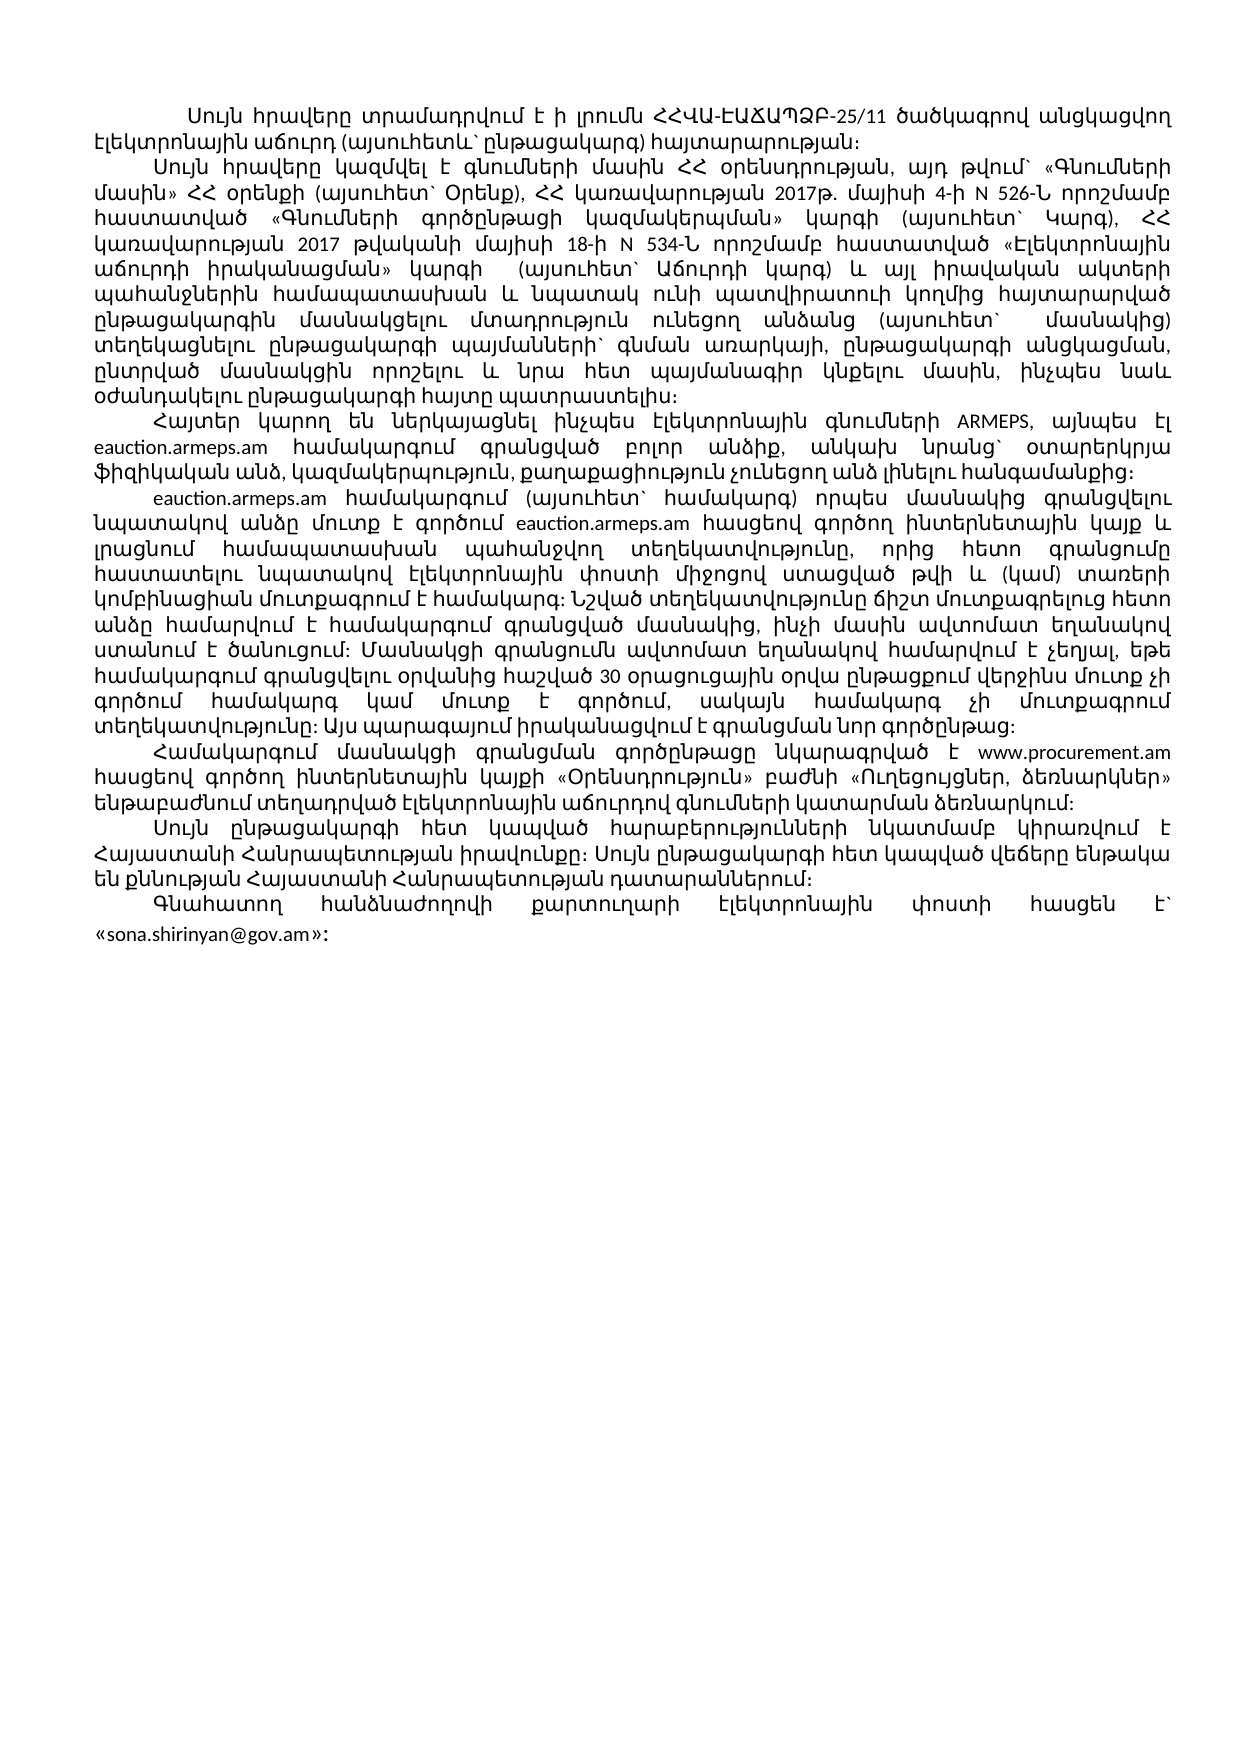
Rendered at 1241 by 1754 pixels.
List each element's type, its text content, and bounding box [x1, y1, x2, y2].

text Համակարգում մասնակցի գրանցման գործընթացը նկարագրված է www.procurement.am հասցեով գործող ինտերնետային կայքի «Օրենսդրություն» բաժնի «Ուղեցույցներ, ձեռնարկներ» ենթաբաժնում տեղադրված էլեկտրոնային աճուրդով գնումների կատարման ձեռնարկում: [94, 739, 1171, 815]
text eauction.armeps.am համակարգում (այսուհետ` համակարգ) որպես մասնակից գրանցվելու նպատակով անձը մուտք է գործում eauction.armeps.am հասցեով գործող ինտերնետային կայք և լրացնում համապատասխան պահանջվող տեղեկատվությունը, որից հետո գրանցումը հաստատելու նպատակով էլեկտրոնային փոստի միջոցով ստացված թվի և (կամ) տառերի կոմբինացիան մուտքագրում է համակարգ: Նշված տեղեկատվությունը ճիշտ մուտքագրելուց հետո անձը համարվում է համակարգում գրանցված մասնակից, ինչի մասին ավտոմատ եղանակով ստանում է ծանուցում: Մասնակցի գրանցումն ավտոմատ եղանակով համարվում է չեղյալ, եթե համակարգում գրանցվելու օրվանից հաշված 30 օրացուցային օրվա ընթացքում վերջինս մուտք չի գործում համակարգ կամ մուտք է գործում, սակայն համակարգ չի մուտքագրում տեղեկատվությունը: Այս պարագայում իրականացվում է գրանցման նոր գործընթաց: [94, 485, 1171, 739]
text Սույն ընթացակարգի հետ կապված հարաբերությունների նկատմամբ կիրառվում է Հայաստանի Հանրապետության իրավունքը։ Սույն ընթացակարգի հետ կապված վեճերը ենթակա են քննության Հայաստանի Հանրապետության դատարաններում։ [94, 815, 1171, 892]
text Սույն հրավերը տրամադրվում է ի լրումն ՀՀՎԱ-ԷԱՃԱՊՁԲ-25/11 ծածկագրով անցկացվող էլեկտրոնային աճուրդ (այսուհետև` ընթացակարգ) հայտարարության։ [94, 104, 1171, 154]
text Հայտեր կարող են ներկայացնել ինչպես էլեկտրոնային գնումների ARMEPS, այնպես էլ eauction.armeps.am համակարգում գրանցված բոլոր անձիք, անկախ նրանց` օտարերկրյա ֆիզիկական անձ, կազմակերպություն, քաղաքացիություն չունեցող անձ լինելու հանգամանքից։ [94, 409, 1171, 485]
text Գնահատող հանձնաժողովի քարտուղարի էլեկտրոնային փոստի հասցեն է` «sona.shirinyan@gov.am»: [94, 892, 1171, 948]
text Սույն հրավերը կազմվել է գնումների մասին ՀՀ օրենսդրության, այդ թվում` «Գնումների մասին» ՀՀ օրենքի (այսուհետ` Օրենք), ՀՀ կառավարության 2017թ. մայիսի 4-ի N 526-Ն որոշմամբ հաստատված «Գնումների գործընթացի կազմակերպման» կարգի (այսուհետ` Կարգ), ՀՀ կառավարության 2017 թվականի մայիսի 18-ի N 534-Ն որոշմամբ հաստատված «Էլեկտրոնային աճուրդի իրականացման» կարգի (այսուհետ` Աճուրդի կարգ) և այլ իրավական ակտերի պահանջներին համապատասխան և նպատակ ունի պատվիրատուի կողմից հայտարարված ընթացակարգին մասնակցելու մտադրություն ունեցող անձանց (այսուհետ` մասնակից) տեղեկացնելու ընթացակարգի պայմանների` գնման առարկայի, ընթացակարգի անցկացման, ընտրված մասնակցին որոշելու և նրա հետ պայմանագիր կնքելու մասին, ինչպես նաև օժանդակելու ընթացակարգի հայտը պատրաստելիս։ [94, 154, 1171, 409]
